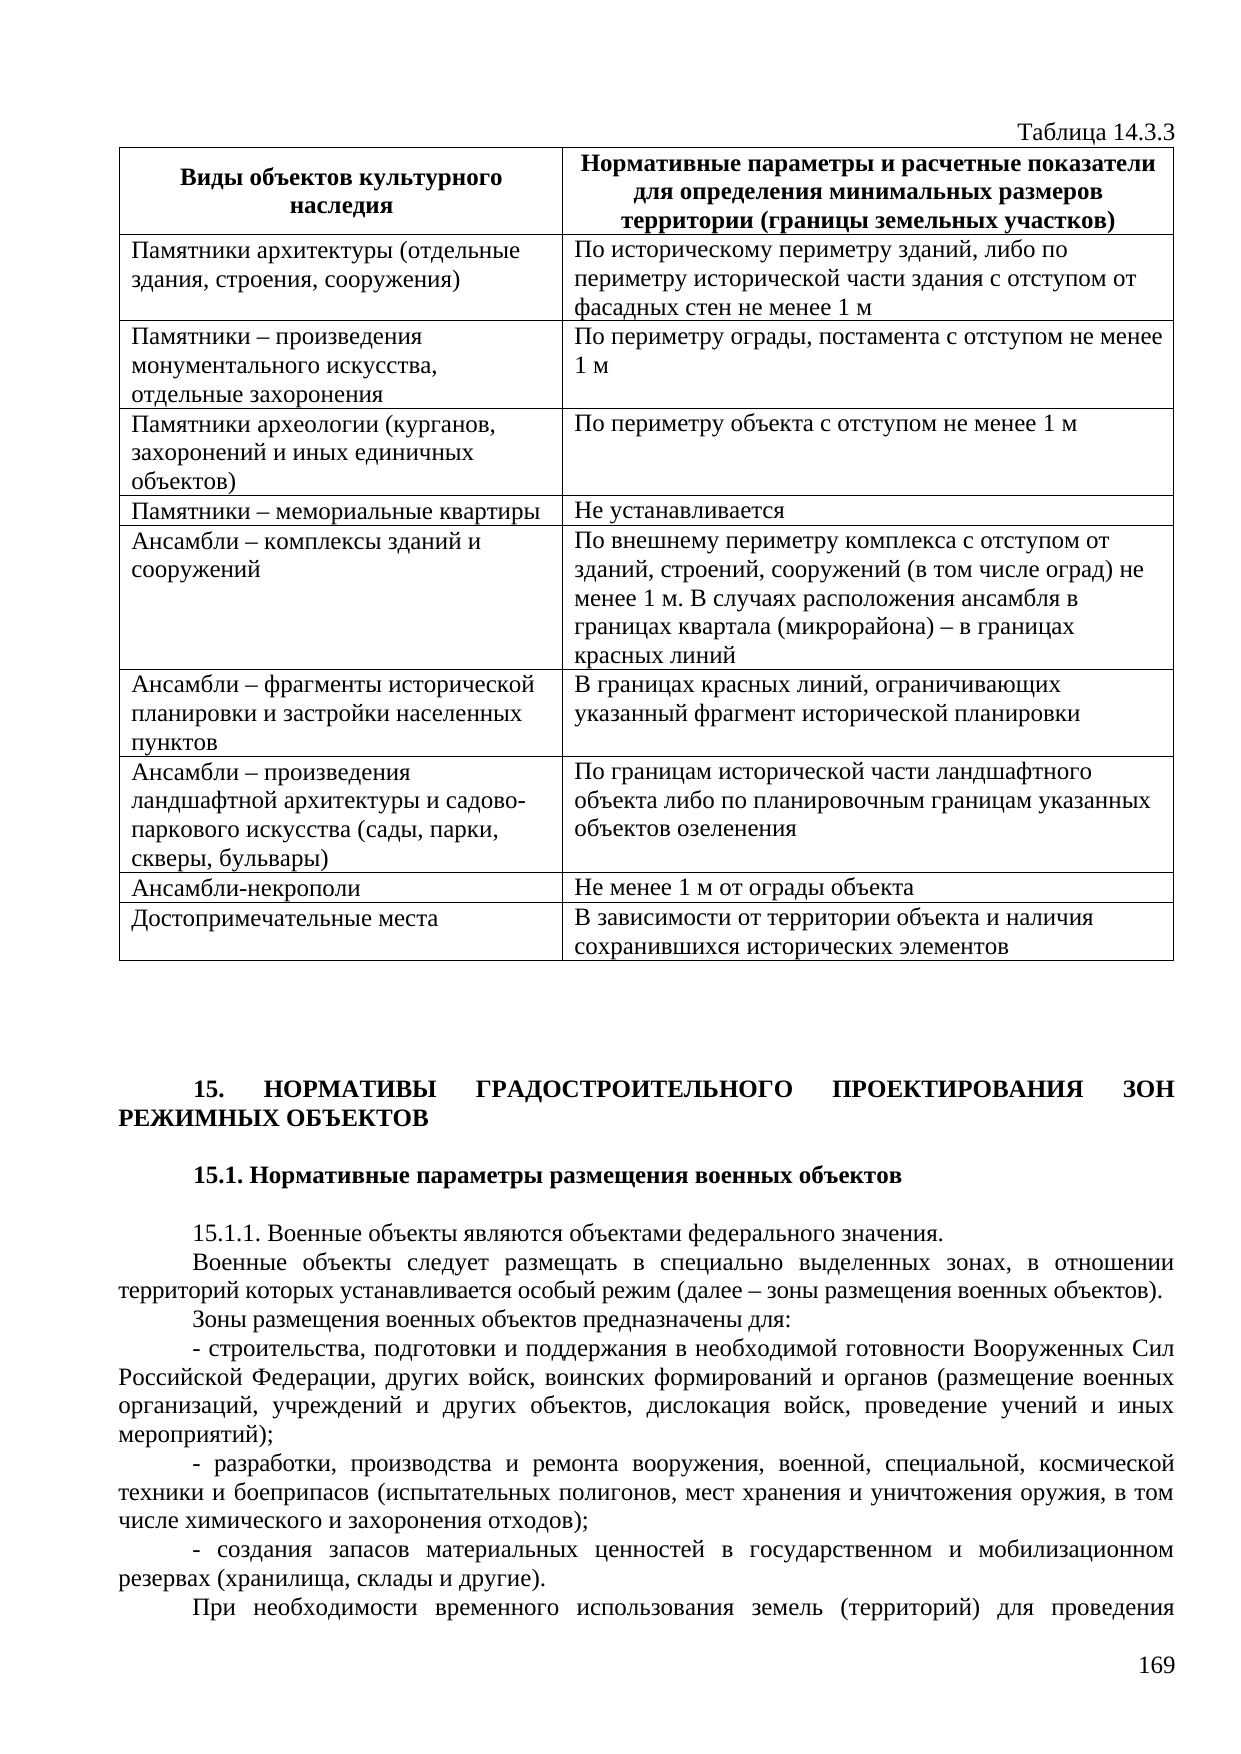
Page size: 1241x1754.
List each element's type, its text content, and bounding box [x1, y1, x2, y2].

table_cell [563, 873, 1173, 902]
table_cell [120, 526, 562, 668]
text - строительства, подготовки и поддержания в необходимой готовности Вооруженных Сил Российской Федерации, других войск, воинских формирований и органов (размещение военных организаций, учреждений и других объектов, дислокация войск, проведение учений и иных мероприятий); [118, 1333, 1175, 1448]
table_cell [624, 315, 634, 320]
text 15.1. Нормативные параметры размещения военных объектов [118, 1161, 1175, 1189]
text Военные объекты следует размещать в специально выделенных зонах, в отношении территорий которых устанавливается особый режим (далее – зоны размещения военных объектов). [118, 1247, 1175, 1304]
text 15.1.1. Военные объекты являются объектами федерального значения. [118, 1218, 1175, 1247]
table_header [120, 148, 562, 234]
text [118, 1592, 1175, 1621]
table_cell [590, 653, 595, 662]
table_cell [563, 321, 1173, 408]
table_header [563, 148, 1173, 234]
text Зоны размещения военных объектов предназначены для: [118, 1304, 1175, 1333]
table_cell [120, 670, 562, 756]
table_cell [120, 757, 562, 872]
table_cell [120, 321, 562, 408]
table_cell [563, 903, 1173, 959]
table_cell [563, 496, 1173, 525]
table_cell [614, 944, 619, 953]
text 15. НОРМАТИВЫ ГРАДОСТРОИТЕЛЬНОГО ПРОЕКТИРОВАНИЯ ЗОН РЕЖИМНЫХ ОБЪЕКТОВ [118, 1074, 1175, 1132]
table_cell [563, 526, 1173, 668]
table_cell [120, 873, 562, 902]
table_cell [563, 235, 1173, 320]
text - создания запасов материальных ценностей в государственном и мобилизационном резервах (хранилища, склады и другие). [118, 1534, 1175, 1592]
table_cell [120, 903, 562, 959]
text - разработки, производства и ремонта вооружения, военной, специальной, космической техники и боеприпасов (испытательных полигонов, мест хранения и уничтожения оружия, в том числе химического и захоронения отходов); [118, 1448, 1175, 1534]
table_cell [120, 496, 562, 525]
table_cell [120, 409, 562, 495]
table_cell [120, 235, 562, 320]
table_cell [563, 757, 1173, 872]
text Таблица 14.3.3 [118, 118, 1175, 147]
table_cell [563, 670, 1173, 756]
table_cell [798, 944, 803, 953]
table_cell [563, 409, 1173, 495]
